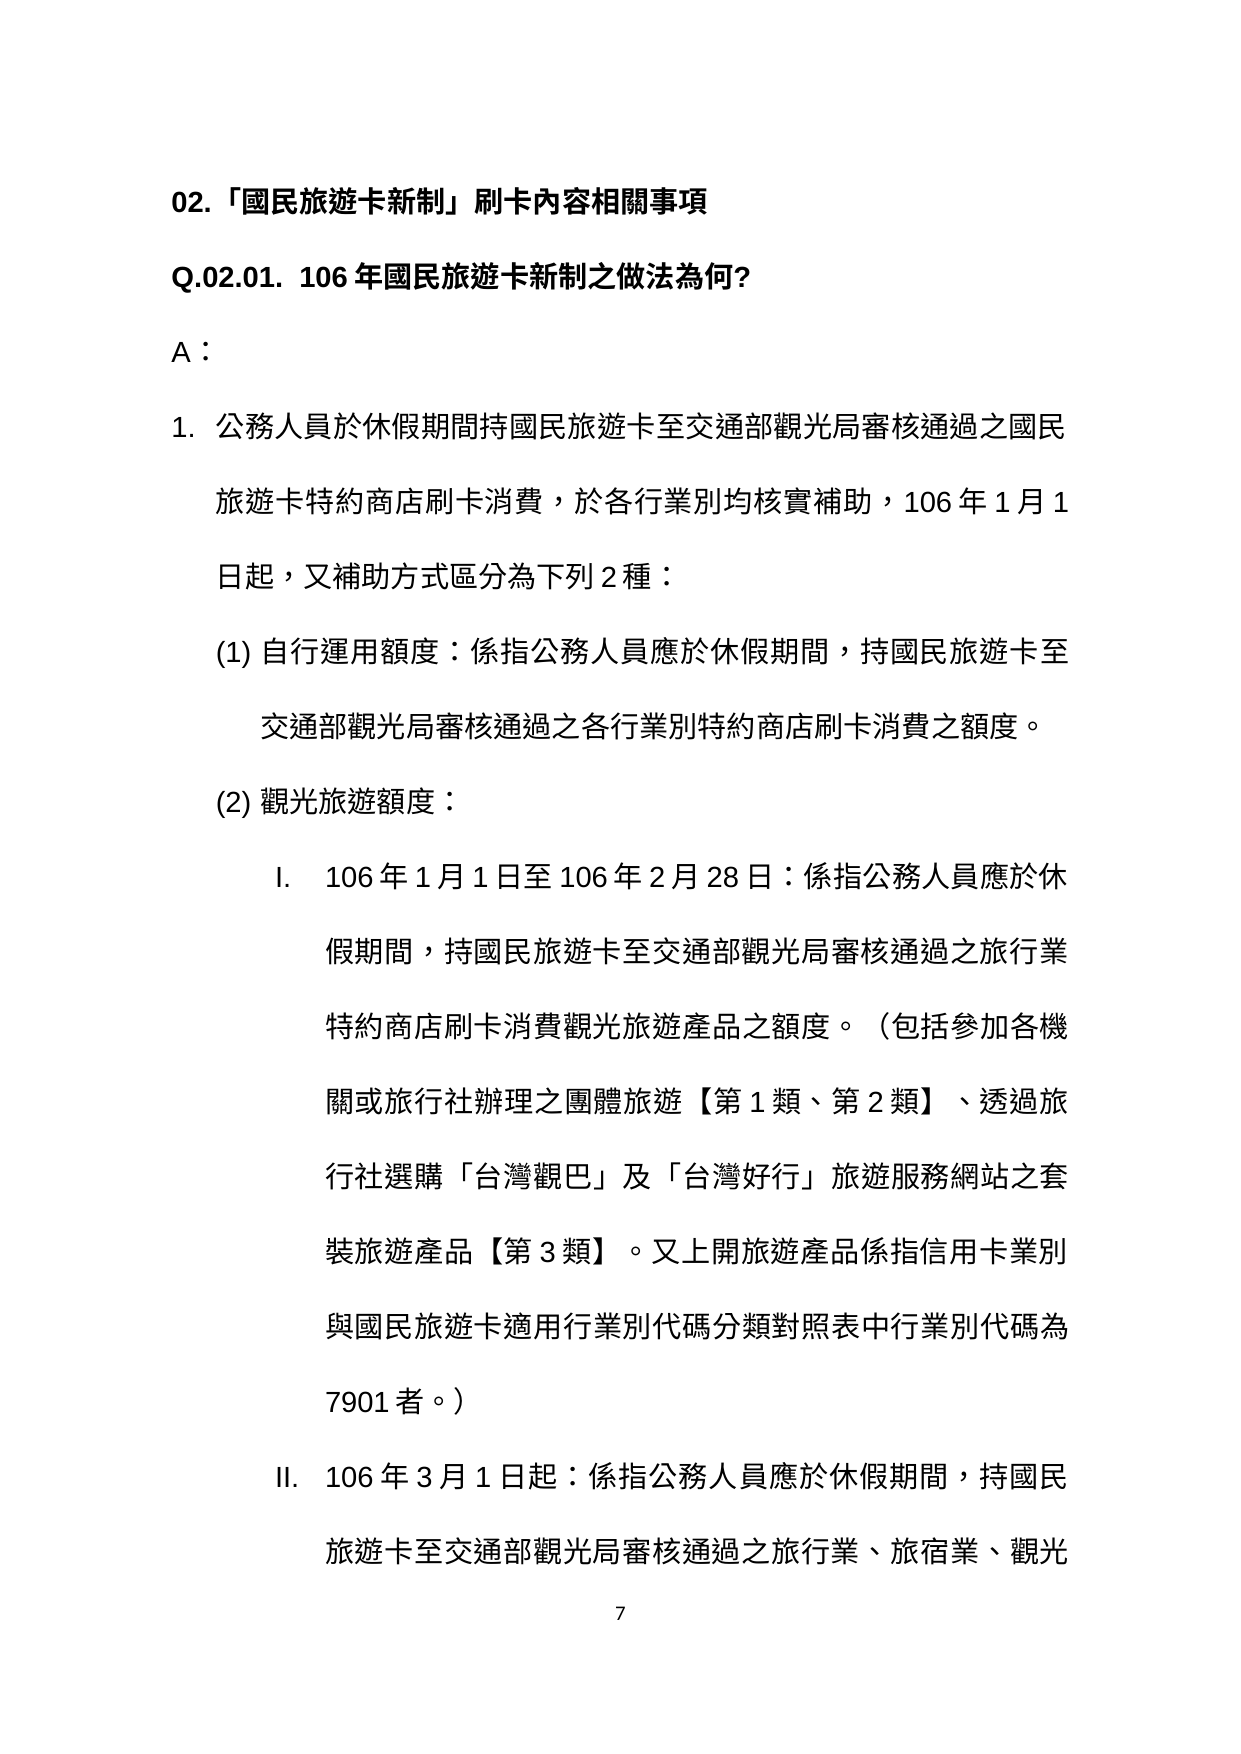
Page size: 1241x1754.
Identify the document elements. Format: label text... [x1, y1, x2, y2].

list 公務人員於休假期間持國民旅遊卡至交通部觀光局審核通過之國民旅遊卡特約商店刷卡消費，於各行業別均核實補助，106年1月1日起，又補助方式區分為下列2種： [171, 387, 1069, 612]
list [275, 1437, 1069, 1587]
list 自行運用額度：係指公務人員應於休假期間，持國民旅遊卡至交通部觀光局審核通過之各行業別特約商店刷卡消費之額度。 [216, 612, 1069, 762]
text 02.「國民旅遊卡新制」刷卡內容相關事項 [171, 162, 1069, 237]
text A： [171, 312, 1069, 387]
text Q.02.01. 106年國民旅遊卡新制之做法為何? [171, 237, 1069, 312]
list 觀光旅遊額度： [216, 762, 1069, 837]
list 106年1月1日至106年2月28日：係指公務人員應於休假期間，持國民旅遊卡至交通部觀光局審核通過之旅行業特約商店刷卡消費觀光旅遊產品之額度。（包括參加各機關或旅行社辦理之團體旅遊【第1類、第2類】、透過旅行社選購「台灣觀巴」及「台灣好行」旅遊服務網站之套裝旅遊產品【第3類】。又上開旅遊產品係指信用卡業別與國民旅遊卡適用行業別代碼分類對照表中行業別代碼為7901者。） [275, 837, 1069, 1437]
